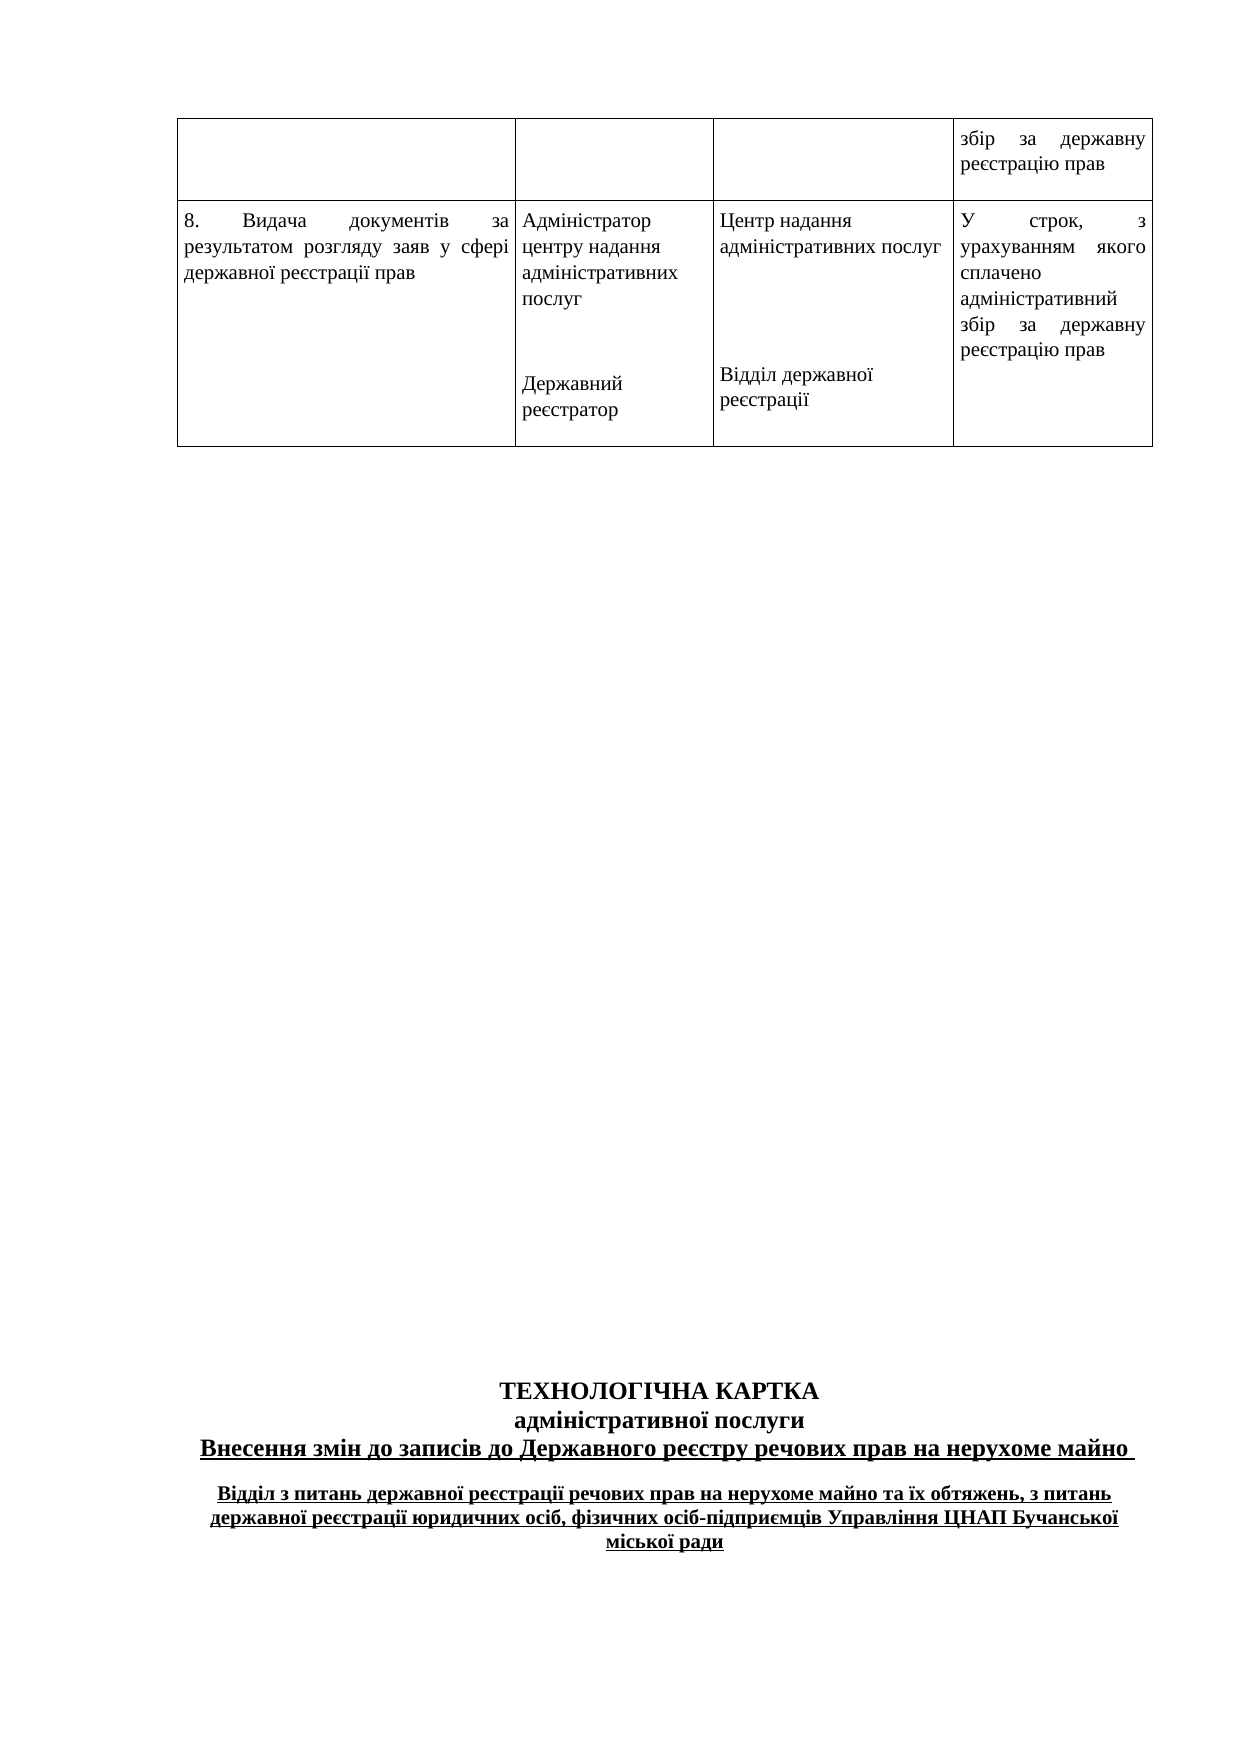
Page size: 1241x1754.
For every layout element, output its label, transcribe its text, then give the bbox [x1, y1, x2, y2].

text ТЕХНОЛОГІЧНА КАРТКА [354, 1376, 964, 1405]
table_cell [178, 119, 515, 200]
text адміністративної послуги [354, 1405, 964, 1433]
text Відділ з питань державної реєстрації речових прав на нерухоме майно та їх обтяжень, з питань державної реєстрації юридичних осіб, фізичних осіб-підприємців Управління ЦНАП Бучанської міської ради [177, 1481, 1152, 1553]
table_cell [714, 119, 953, 200]
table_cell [954, 119, 1152, 200]
table_cell 8. Видача документів за результатом розгляду заяв у сфері державної реєстрації прав [178, 201, 515, 446]
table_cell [516, 119, 713, 200]
table_cell Центр надання адміністративних послуг Відділ державної реєстрації [714, 201, 953, 446]
table_cell Адміністратор центру надання адміністративних послуг Державний реєстратор [516, 201, 713, 446]
text Внесення змін до записів до Державного реєстру речових прав на нерухоме майно [177, 1433, 1152, 1462]
table_cell У строк, з урахуванням якого сплачено адміністративний збір за державну реєстрацію прав [954, 201, 1152, 446]
